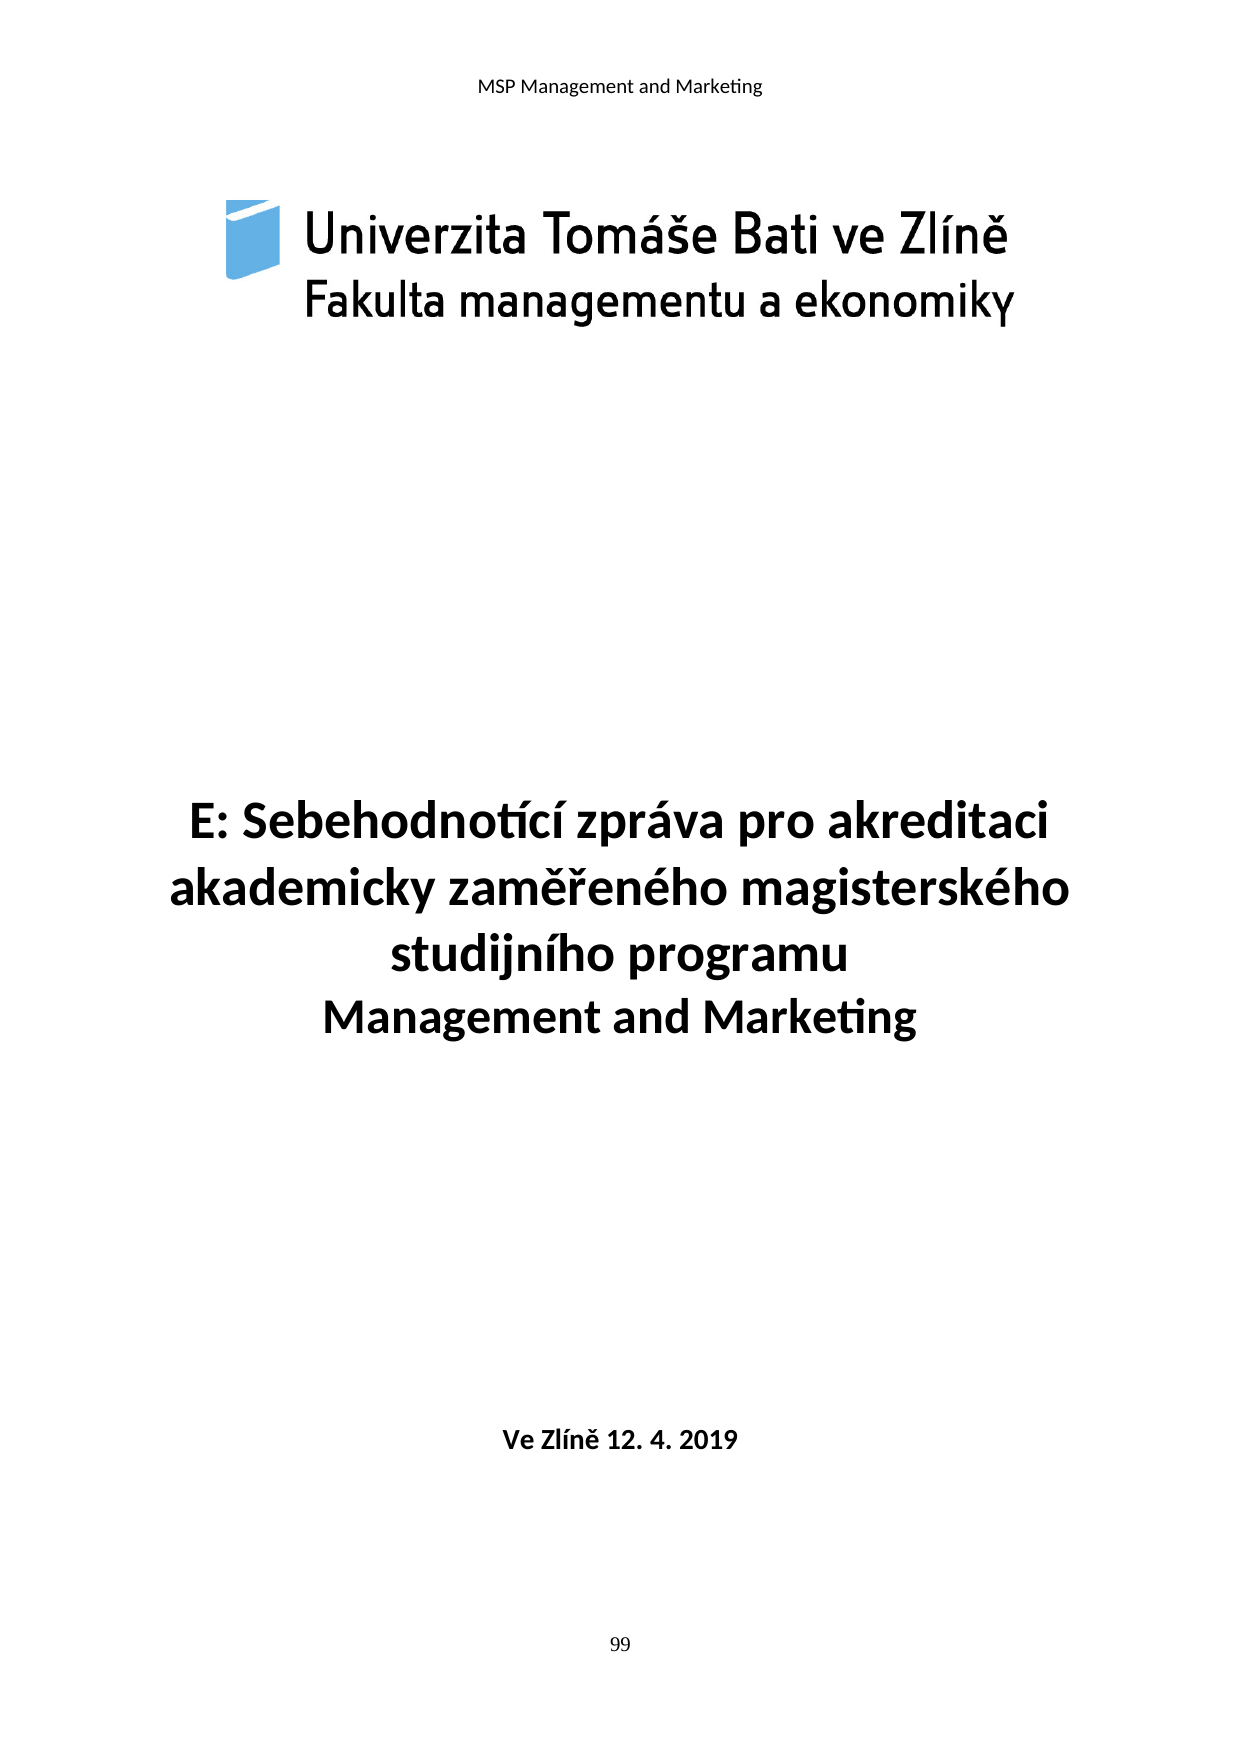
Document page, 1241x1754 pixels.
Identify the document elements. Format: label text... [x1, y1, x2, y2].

picture [147, 147, 1093, 370]
text Management and Marketing [148, 985, 1093, 1046]
text Ve Zlíně 12. 4. 2019 [148, 1421, 1093, 1456]
text E: Sebehodnotící zpráva pro akreditaci akademicky zaměřeného magisterského studijního programu [148, 786, 1093, 985]
